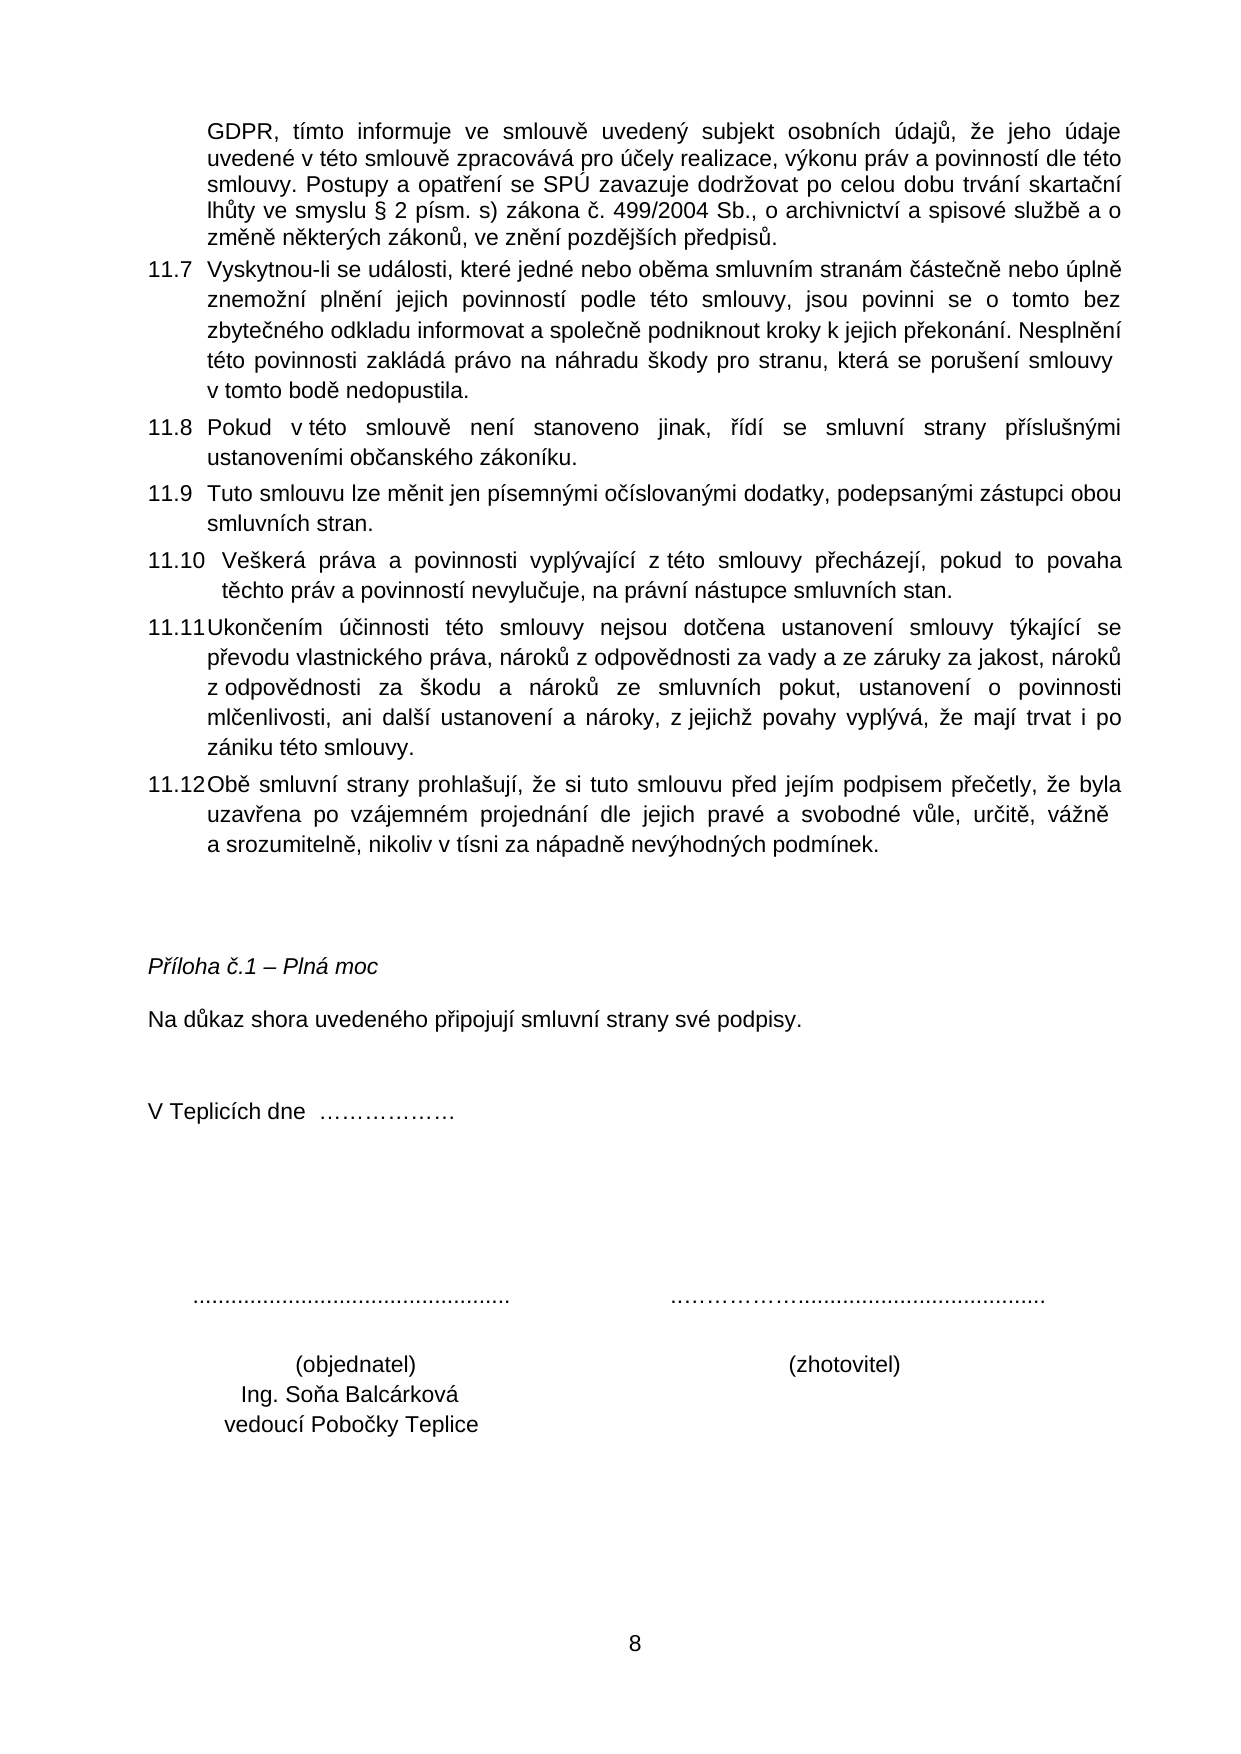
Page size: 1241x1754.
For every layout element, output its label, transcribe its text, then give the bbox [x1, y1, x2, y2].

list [148, 118, 1122, 250]
list Obě smluvní strany prohlašují, že si tuto smlouvu před jejím podpisem přečetly, že byla uzavřena po vzájemném projednání dle jejich pravé a svobodné vůle, určitě, vážně a srozumitelně, nikoliv v tísni za nápadně nevýhodných podmínek. [148, 771, 1122, 857]
text vedoucí Pobočky Teplice [148, 1411, 1122, 1437]
list Pokud v této smlouvě není stanoveno jinak, řídí se smluvní strany příslušnými ustanoveními občanského zákoníku. [148, 413, 1122, 470]
text (objednatel) (zhotovitel) [148, 1351, 1122, 1377]
list Vyskytnou-li se události, které jedné nebo oběma smluvním stranám částečně nebo úplně znemožní plnění jejich povinností podle této smlouvy, jsou povinni se o tomto bez zbytečného odkladu informovat a společně podniknout kroky k jejich překonání. Nesplnění této povinnosti zakládá právo na náhradu škody pro stranu, která se porušení smlouvy v tomto bodě nedopustila. [148, 256, 1122, 403]
list Ukončením účinnosti této smlouvy nejsou dotčena ustanovení smlouvy týkající se převodu vlastnického práva, nároků z odpovědnosti za vady a ze záruky za jakost, nároků z odpovědnosti za škodu a nároků ze smluvních pokut, ustanovení o povinnosti mlčenlivosti, ani další ustanovení a nároky, z jejichž povahy vyplývá, že mají trvat i po zániku této smlouvy. [148, 613, 1122, 761]
list Veškerá práva a povinnosti vyplývající z této smlouvy přecházejí, pokud to povaha těchto práv a povinností nevylučuje, na právní nástupce smluvních stan. [148, 547, 1122, 603]
text .................................................. ..……………....................................... [148, 1282, 1122, 1309]
text Příloha č.1 – Plná moc [148, 953, 1122, 979]
text Ing. Soňa Balcárková [148, 1381, 1122, 1407]
text Na důkaz shora uvedeného připojují smluvní strany své podpisy. [148, 1006, 1122, 1032]
text V Teplicích dne ……………… [148, 1098, 1122, 1124]
list Tuto smlouvu lze měnit jen písemnými očíslovanými dodatky, podepsanými zástupci obou smluvních stran. [148, 480, 1122, 537]
